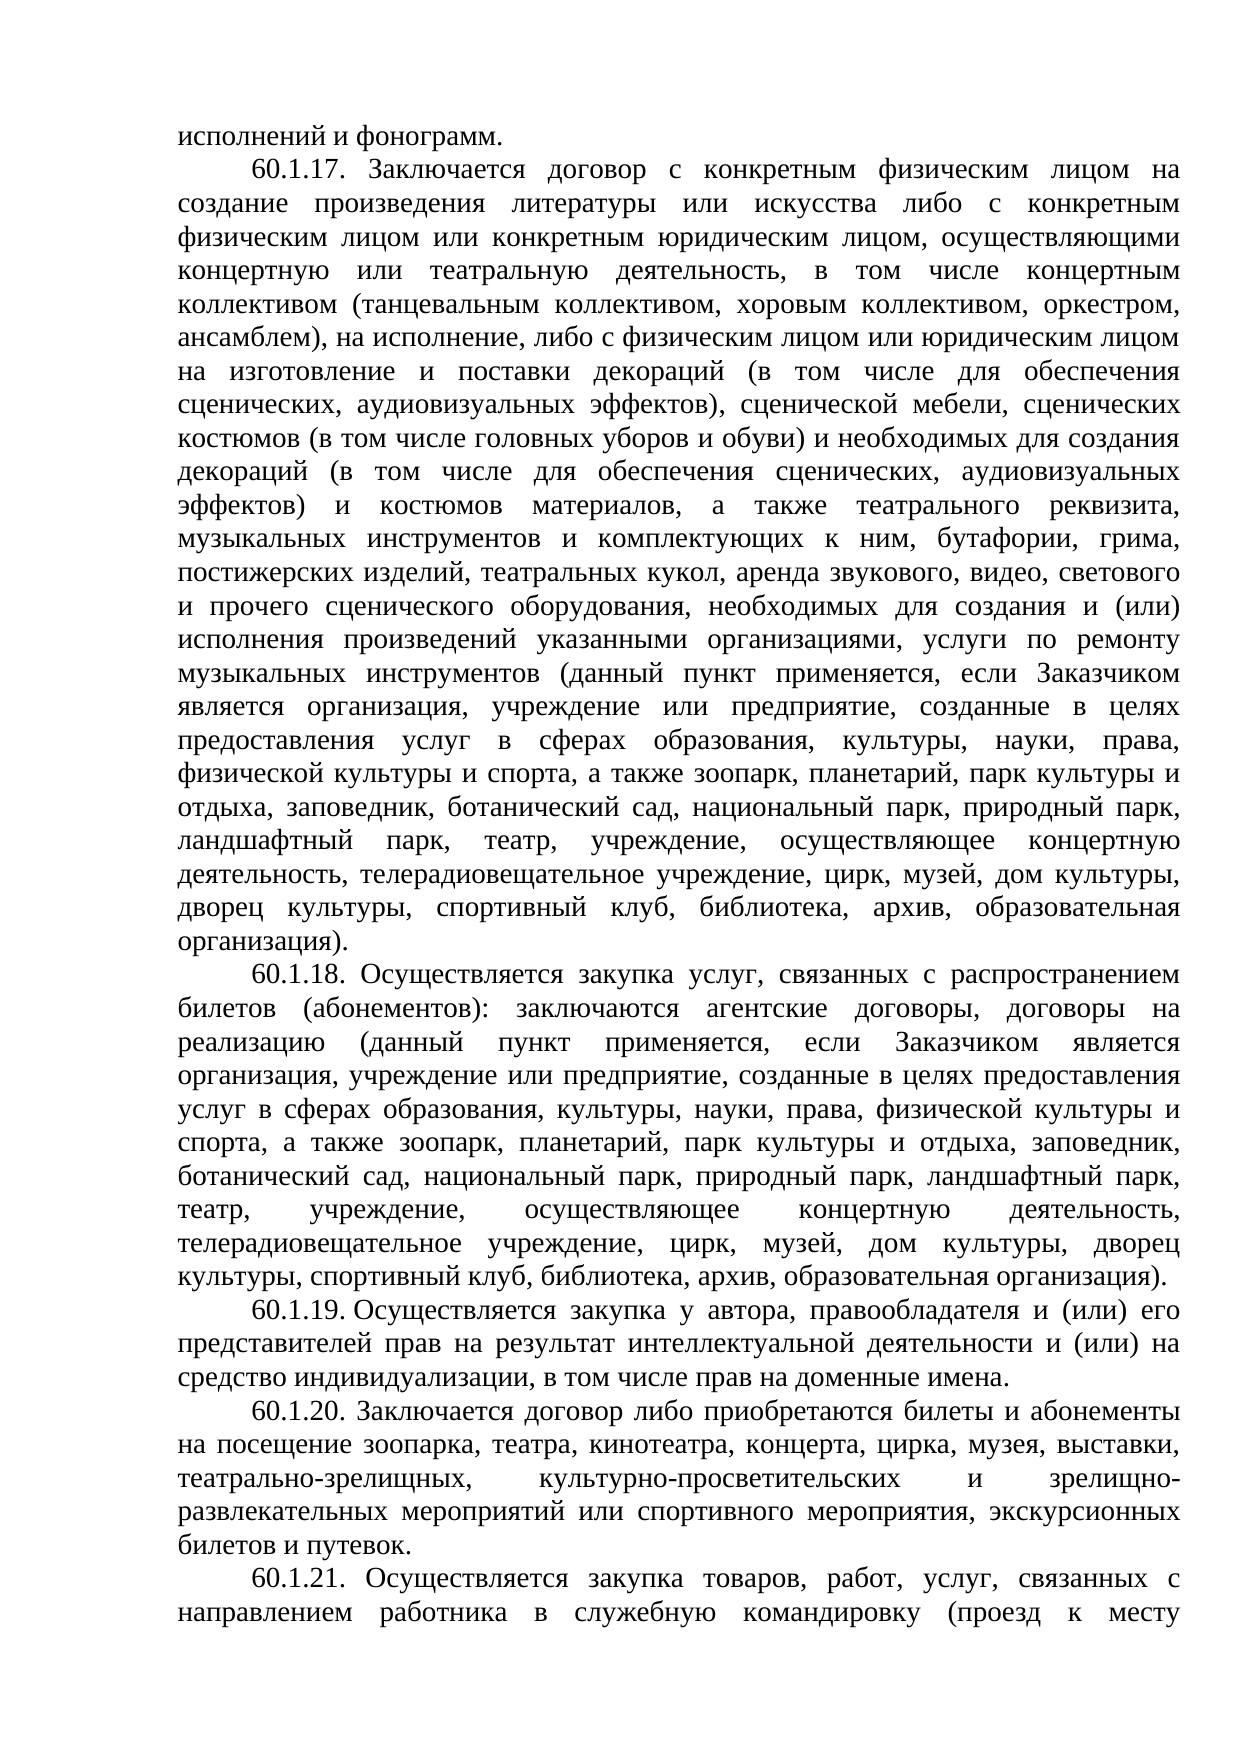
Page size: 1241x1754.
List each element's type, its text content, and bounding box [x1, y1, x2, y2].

text 60.1.19. Осуществляется закупка у автора, правообладателя и (или) его представителей прав на результат интеллектуальной деятельности и (или) на средство индивидуализации, в том числе прав на доменные имена. [177, 1292, 1181, 1393]
text 60.1.18. Осуществляется закупка услуг, связанных с распространением билетов (абонементов): заключаются агентские договоры, договоры на реализацию (данный пункт применяется, если Заказчиком является организация, учреждение или предприятие, созданные в целях предоставления услуг в сферах образования, культуры, науки, права, физической культуры и спорта, а также зоопарк, планетарий, парк культуры и отдыха, заповедник, ботанический сад, национальный парк, природный парк, ландшафтный парк, театр, учреждение, осуществляющее концертную деятельность, телерадиовещательное учреждение, цирк, музей, дом культуры, дворец культуры, спортивный клуб, библиотека, архив, образовательная организация). [177, 957, 1181, 1292]
text 60.1.20. Заключается договор либо приобретаются билеты и абонементы на посещение зоопарка, театра, кинотеатра, концерта, цирка, музея, выставки, театрально-зрелищных, культурно-просветительских и зрелищно-развлекательных мероприятий или спортивного мероприятия, экскурсионных билетов и путевок. [177, 1393, 1181, 1560]
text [177, 118, 1181, 152]
text 60.1.17. Заключается договор с конкретным физическим лицом на создание произведения литературы или искусства либо с конкретным физическим лицом или конкретным юридическим лицом, осуществляющими концертную или театральную деятельность, в том числе концертным коллективом (танцевальным коллективом, хоровым коллективом, оркестром, ансамблем), на исполнение, либо с физическим лицом или юридическим лицом на изготовление и поставки декораций (в том числе для обеспечения сценических, аудиовизуальных эффектов), сценической мебели, сценических костюмов (в том числе головных уборов и обуви) и необходимых для создания декораций (в том числе для обеспечения сценических, аудиовизуальных эффектов) и костюмов материалов, а также театрального реквизита, музыкальных инструментов и комплектующих к ним, бутафории, грима, постижерских изделий, театральных кукол, аренда звукового, видео, светового и прочего сценического оборудования, необходимых для создания и (или) исполнения произведений указанными организациями, услуги по ремонту музыкальных инструментов (данный пункт применяется, если Заказчиком является организация, учреждение или предприятие, созданные в целях предоставления услуг в сферах образования, культуры, науки, права, физической культуры и спорта, а также зоопарк, планетарий, парк культуры и отдыха, заповедник, ботанический сад, национальный парк, природный парк, ландшафтный парк, театр, учреждение, осуществляющее концертную деятельность, телерадиовещательное учреждение, цирк, музей, дом культуры, дворец культуры, спортивный клуб, библиотека, архив, образовательная организация). [177, 152, 1181, 957]
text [177, 1560, 1181, 1627]
